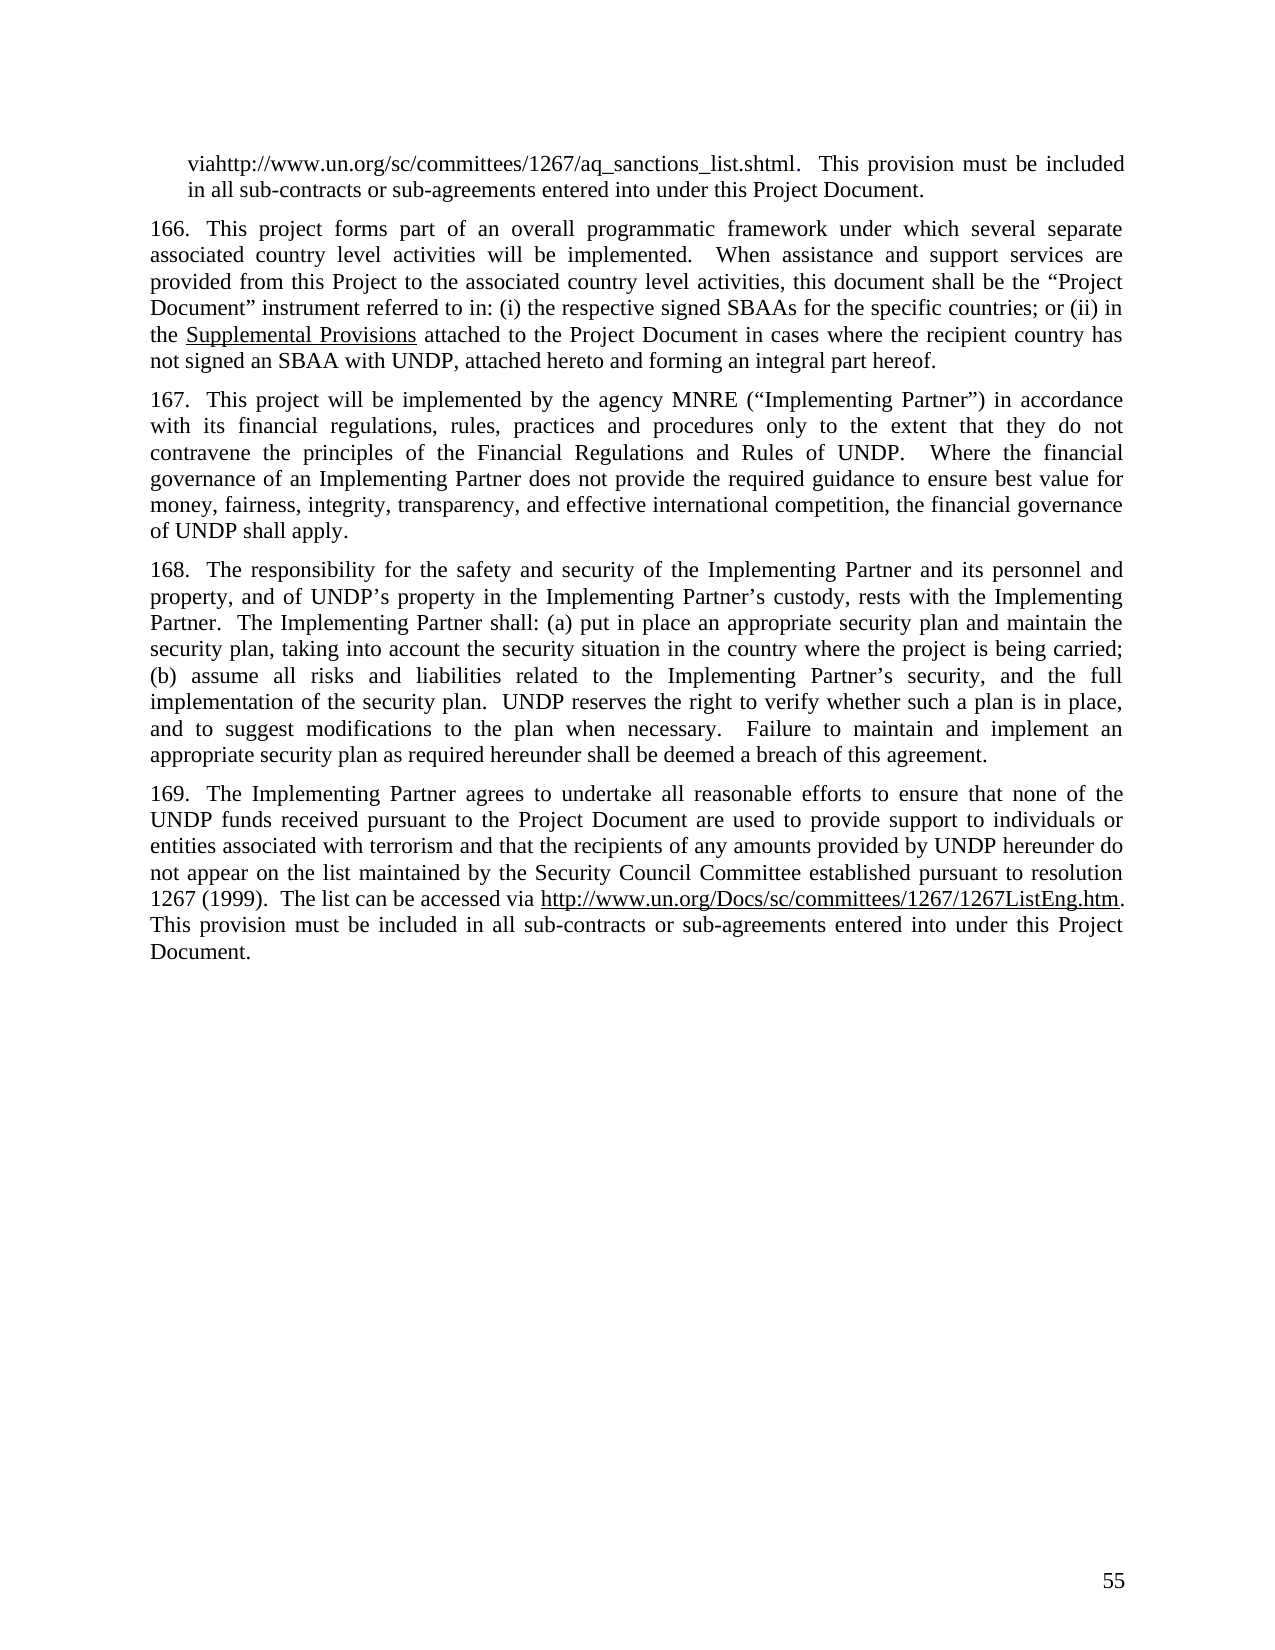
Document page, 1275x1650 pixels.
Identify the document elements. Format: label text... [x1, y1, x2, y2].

list This project forms part of an overall programmatic framework under which several separate associated country level activities will be implemented. When assistance and support services are provided from this Project to the associated country level activities, this document shall be the “Project Document” instrument referred to in: (i) the respective signed SBAAs for the specific countries; or (ii) in the Supplemental Provisions attached to the Project Document in cases where the recipient country has not signed an SBAA with UNDP, attached hereto and forming an integral part hereof. [150, 215, 1125, 373]
list The Implementing Partner agrees to undertake all reasonable efforts to ensure that none of the UNDP funds received pursuant to the Project Document are used to provide support to individuals or entities associated with terrorism and that the recipients of any amounts provided by UNDP hereunder do not appear on the list maintained by the Security Council Committee established pursuant to resolution 1267 (1999). The list can be accessed via http://www.un.org/Docs/sc/committees/1267/1267ListEng.htm. This provision must be included in all sub-contracts or sub-agreements entered into under this Project Document. [150, 780, 1125, 964]
list This project will be implemented by the agency MNRE (“Implementing Partner”) in accordance with its financial regulations, rules, practices and procedures only to the extent that they do not contravene the principles of the Financial Regulations and Rules of UNDP. Where the financial governance of an Implementing Partner does not provide the required guidance to ensure best value for money, fairness, integrity, transparency, and effective international competition, the financial governance of UNDP shall apply. [150, 386, 1125, 544]
list The responsibility for the safety and security of the Implementing Partner and its personnel and property, and of UNDP’s property in the Implementing Partner’s custody, rests with the Implementing Partner. The Implementing Partner shall: (a) put in place an appropriate security plan and maintain the security plan, taking into account the security situation in the country where the project is being carried; (b) assume all risks and liabilities related to the Implementing Partner’s security, and the full implementation of the security plan. UNDP reserves the right to verify whether such a plan is in place, and to suggest modifications to the plan when necessary. Failure to maintain and implement an appropriate security plan as required hereunder shall be deemed a breach of this agreement. [150, 556, 1125, 767]
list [150, 150, 1125, 203]
